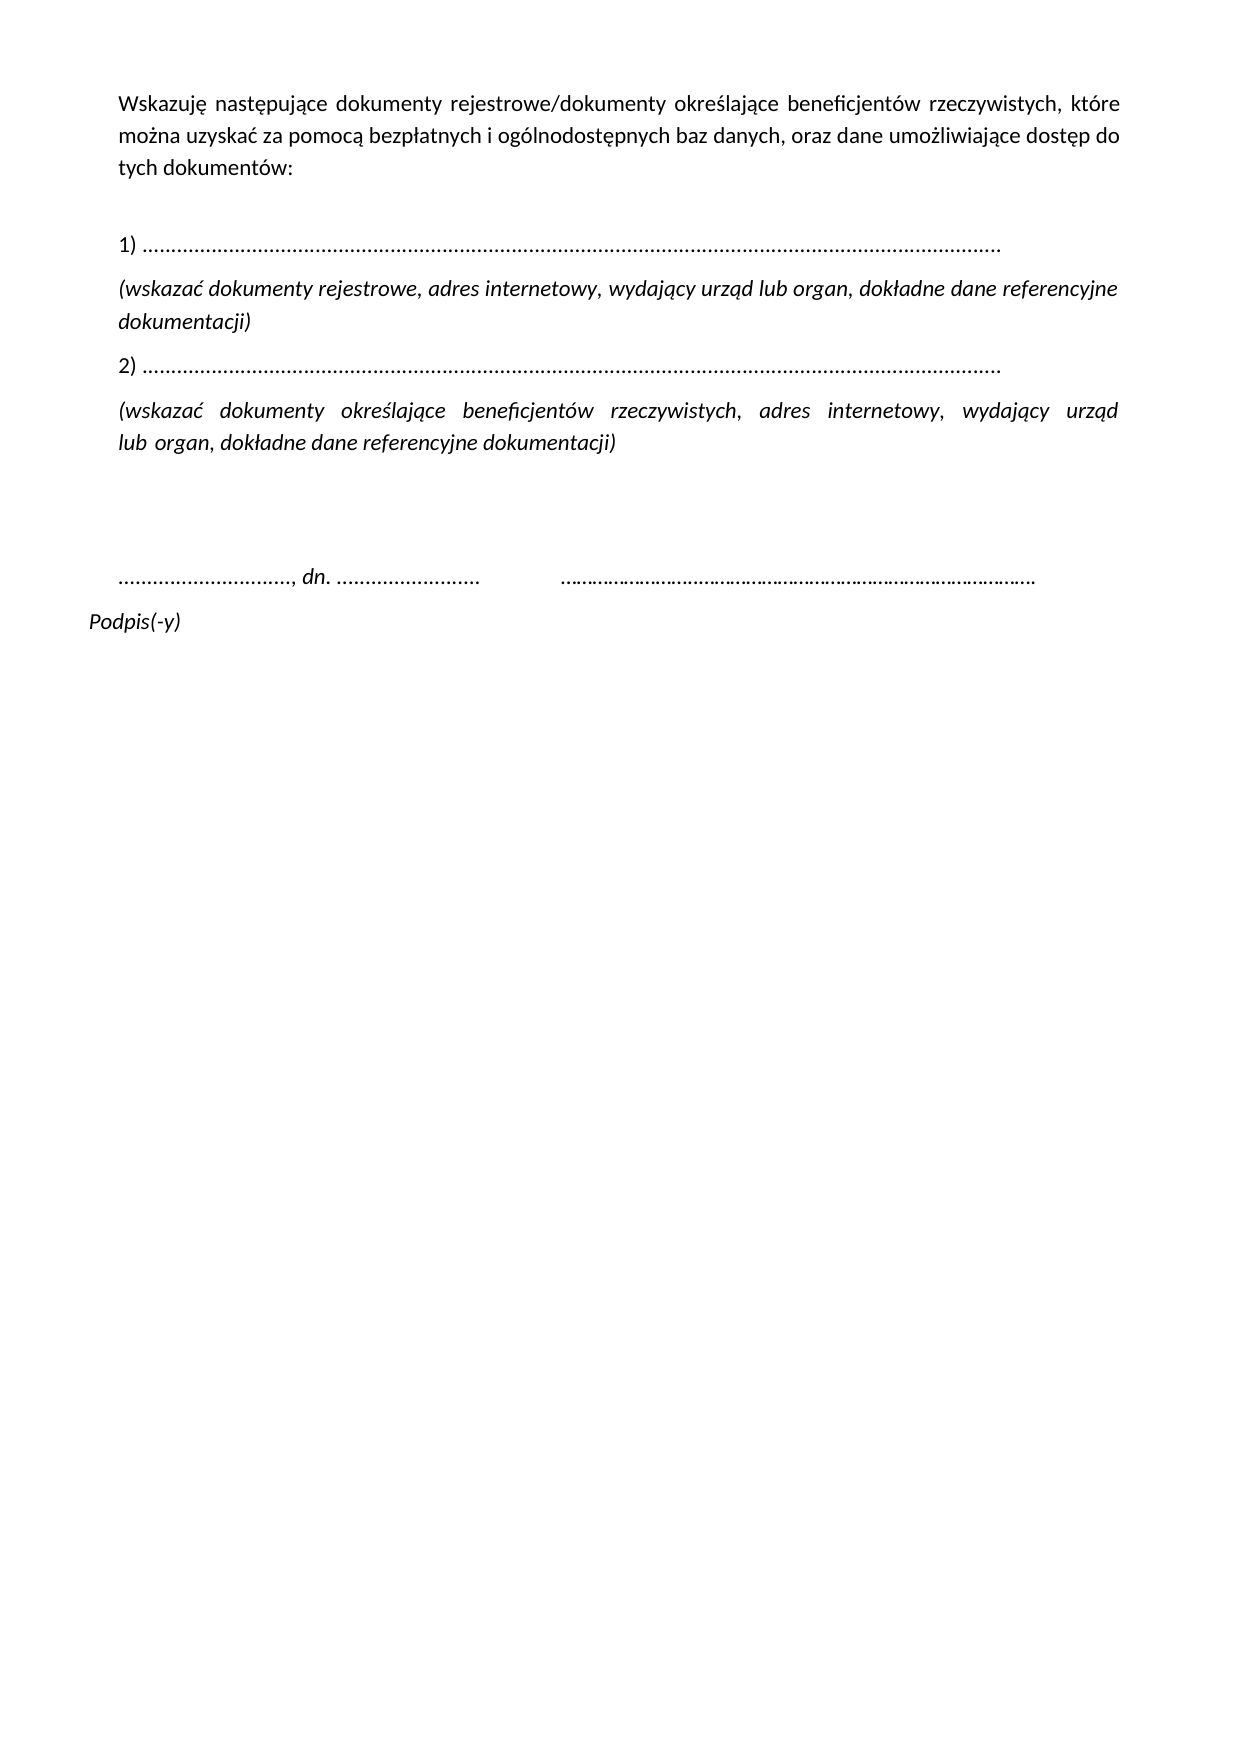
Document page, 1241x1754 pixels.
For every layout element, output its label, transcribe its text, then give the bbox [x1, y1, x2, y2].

text Podpis(-y) [88, 607, 1115, 635]
text (wskazać dokumenty rejestrowe, adres internetowy, wydający urząd lub organ, dokładne dane referencyjne dokumentacji) [118, 274, 1122, 335]
text (wskazać dokumenty określające beneficjentów rzeczywistych, adres internetowy, wydający urząd lub organ, dokładne dane referencyjne dokumentacji) [118, 396, 1122, 456]
text 2) ..................................................................................................................................................... [118, 351, 1122, 379]
text Wskazuję następujące dokumenty rejestrowe/dokumenty określające beneficjentów rzeczywistych, które można uzyskać za pomocą bezpłatnych i ogólnodostępnych baz danych, oraz dane umożliwiające dostęp do tych dokumentów: [118, 89, 1122, 181]
text .............................., dn. ......................... ……………………..………………………………………………………. [118, 562, 1122, 590]
text 1) ..................................................................................................................................................... [118, 198, 1122, 258]
